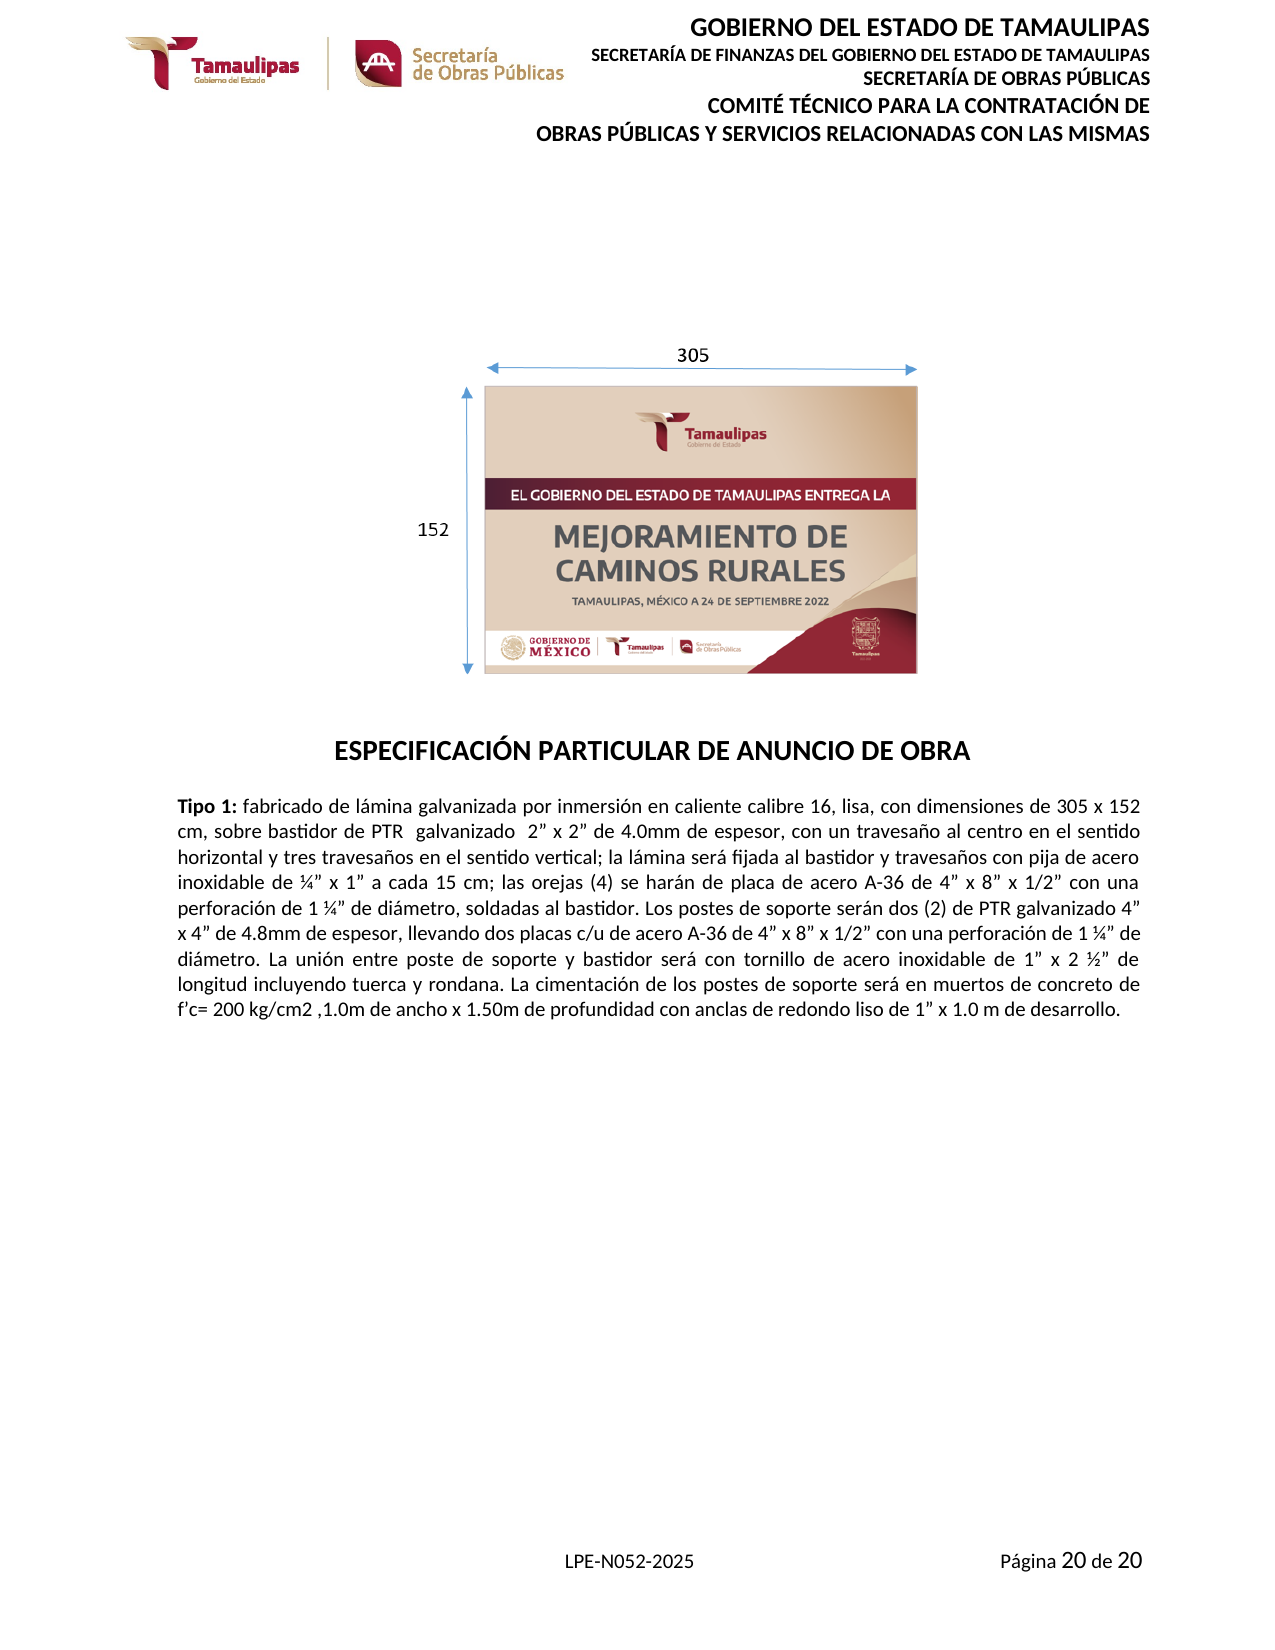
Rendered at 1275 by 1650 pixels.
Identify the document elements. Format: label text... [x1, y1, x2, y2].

text Tipo 1: fabricado de lámina galvanizada por inmersión en caliente calibre 16, lisa, con dimensiones de 305 x 152 cm, sobre bastidor de PTR galvanizado 2” x 2” de 4.0mm de espesor, con un travesaño al centro en el sentido horizontal y tres travesaños en el sentido vertical; la lámina será fijada al bastidor y travesaños con pija de acero inoxidable de ¼” x 1” a cada 15 cm; las orejas (4) se harán de placa de acero A-36 de 4” x 8” x 1/2” con una perforación de 1 ¼” de diámetro, soldadas al bastidor. Los postes de soporte serán dos (2) de PTR galvanizado 4” x 4” de 4.8mm de espesor, llevando dos placas c/u de acero A-36 de 4” x 8” x 1/2” con una perforación de 1 ¼” de diámetro. La unión entre poste de soporte y bastidor será con tornillo de acero inoxidable de 1” x 2 ½” de longitud incluyendo tuerca y rondana. La cimentación de los postes de soporte será en muertos de concreto de f’c= 200 kg/cm2 ,1.0m de ancho x 1.50m de profundidad con anclas de redondo liso de 1” x 1.0 m de desarrollo. [177, 793, 1142, 1022]
picture [408, 339, 965, 711]
picture [118, 15, 655, 106]
text ESPECIFICACIÓN PARTICULAR DE ANUNCIO DE OBRA [162, 732, 1142, 768]
